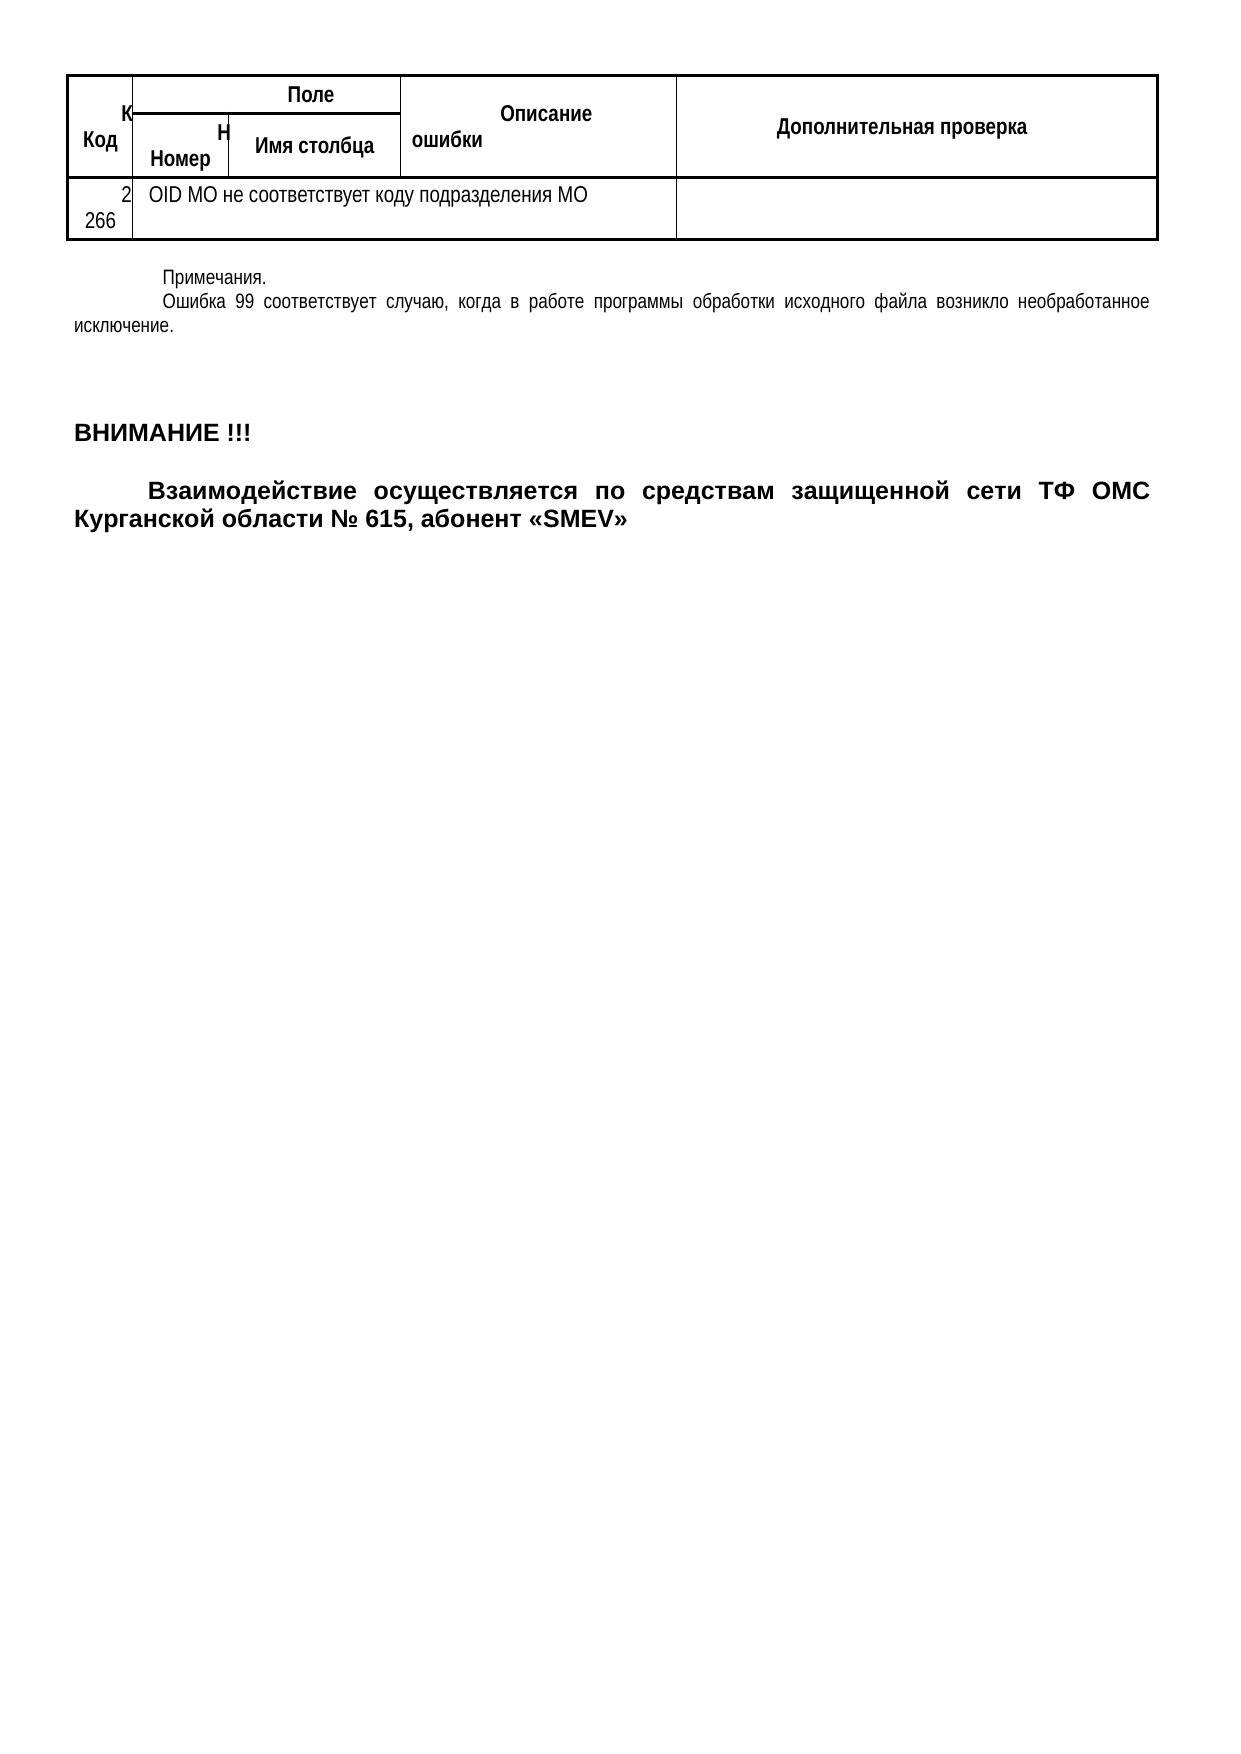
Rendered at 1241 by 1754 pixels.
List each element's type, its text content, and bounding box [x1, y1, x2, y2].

text ВНИМАНИЕ !!! [74, 418, 1152, 447]
table_header Дополнительная проверка [677, 77, 1156, 176]
table_cell 2266 [69, 179, 132, 238]
table_cell [677, 179, 1156, 238]
table_cell ННомер [133, 115, 228, 176]
table_header Описание ошибки [401, 77, 676, 176]
text Примечания. [74, 265, 1152, 289]
table_header ККод [69, 77, 132, 176]
text Взаимодействие осуществляется по средствам защищенной сети ТФ ОМС Курганской области № 615, абонент «SMEV» [74, 476, 1152, 533]
table_cell OID MO не соответствует коду подразделения MO [133, 179, 676, 238]
text Ошибка 99 соответствует случаю, когда в работе программы обработки исходного файла возникло необработанное исключение. [74, 289, 1152, 337]
table_cell Имя столбца [229, 115, 400, 176]
table_header Поле [133, 77, 400, 112]
